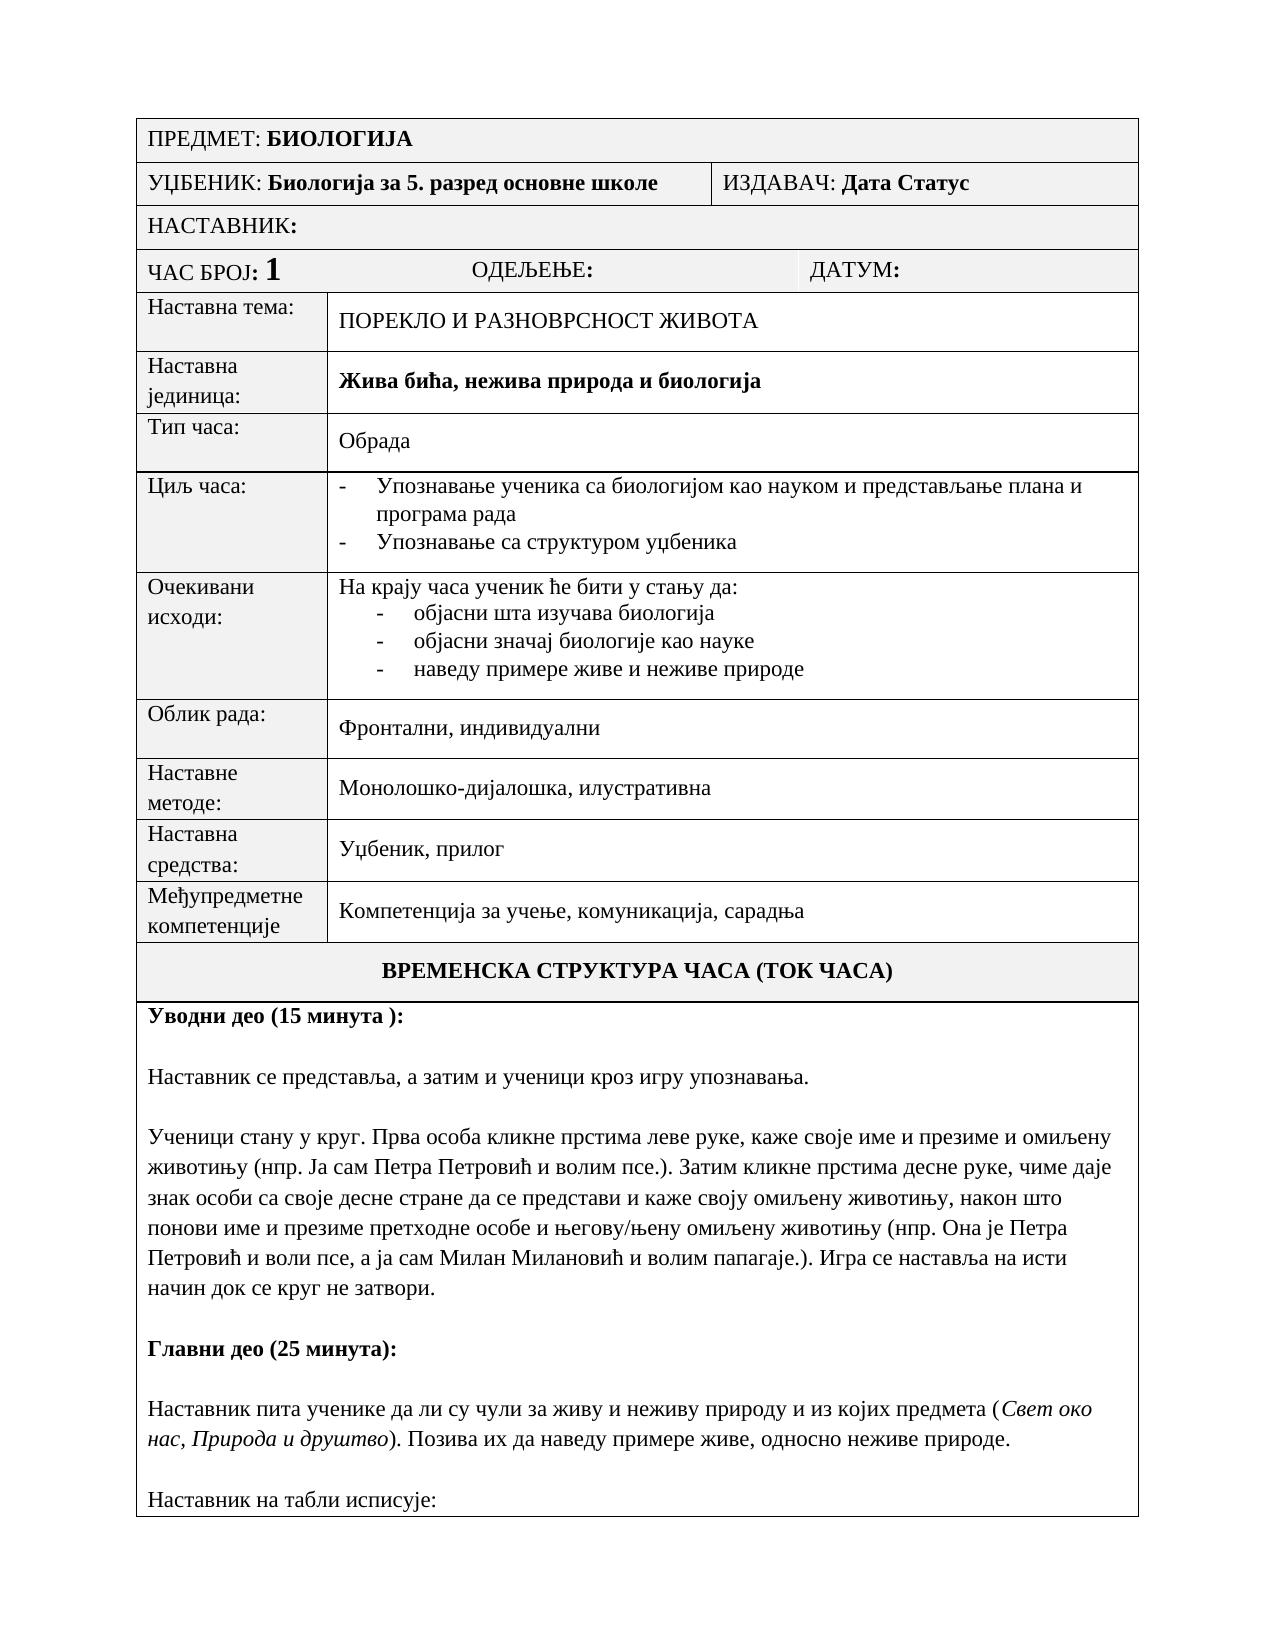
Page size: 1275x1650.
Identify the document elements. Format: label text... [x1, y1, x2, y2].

table_cell Тип часа: [137, 414, 327, 471]
table_cell Жива бића, нежива природа и биологија [328, 352, 1138, 412]
table_cell На крају часа ученик ће бити у стању да: објасни шта изучава биологија објасни значај биологије као науке наведу примере живе и неживе природе [328, 573, 1138, 699]
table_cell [137, 1003, 1138, 1516]
table_cell УЏБЕНИК: Биологија за 5. разред основне школе [137, 163, 711, 205]
table_cell Уџбеник, прилог [328, 820, 1138, 881]
table_cell ВРЕМЕНСКА СТРУКТУРА ЧАСА (ТОК ЧАСА) [137, 943, 1138, 1001]
table_cell Међупредметне компетенције [137, 882, 327, 942]
table_cell ПОРЕКЛО И РАЗНОВРСНОСТ ЖИВОТА [328, 293, 1138, 351]
table_cell Наставна средства: [137, 820, 327, 881]
table_cell Очекивани исходи: [137, 573, 327, 699]
table_cell Обрада [328, 414, 1138, 471]
table_cell ДАТУМ: [799, 250, 1138, 292]
table_cell Наставна тема: [137, 293, 327, 351]
table_cell ОДЕЉЕЊЕ: [460, 250, 798, 292]
table_cell Циљ часа: [137, 473, 327, 572]
table_cell Компетенција за учење, комуникација, сарадња [328, 882, 1138, 942]
table_cell Фронтални, индивидуални [328, 700, 1138, 758]
table_cell ИЗДАВАЧ: Дата Статус [712, 163, 1138, 205]
table_cell ЧАС БРОЈ: 1 [137, 250, 460, 292]
table_cell Наставна јединица: [137, 352, 327, 412]
table_cell Упознавање ученика са биологијом као науком и представљање плана и програма рада Упознавање са структуром уџбеника [328, 473, 1138, 572]
table_cell НАСТАВНИК: [137, 206, 1138, 249]
table_cell Монолошко-дијалошка, илустративна [328, 759, 1138, 819]
table_cell Облик рада: [137, 700, 327, 758]
table_header ПРЕДМЕТ: БИОЛОГИЈА [137, 119, 1138, 162]
table_cell Наставне методе: [137, 759, 327, 819]
